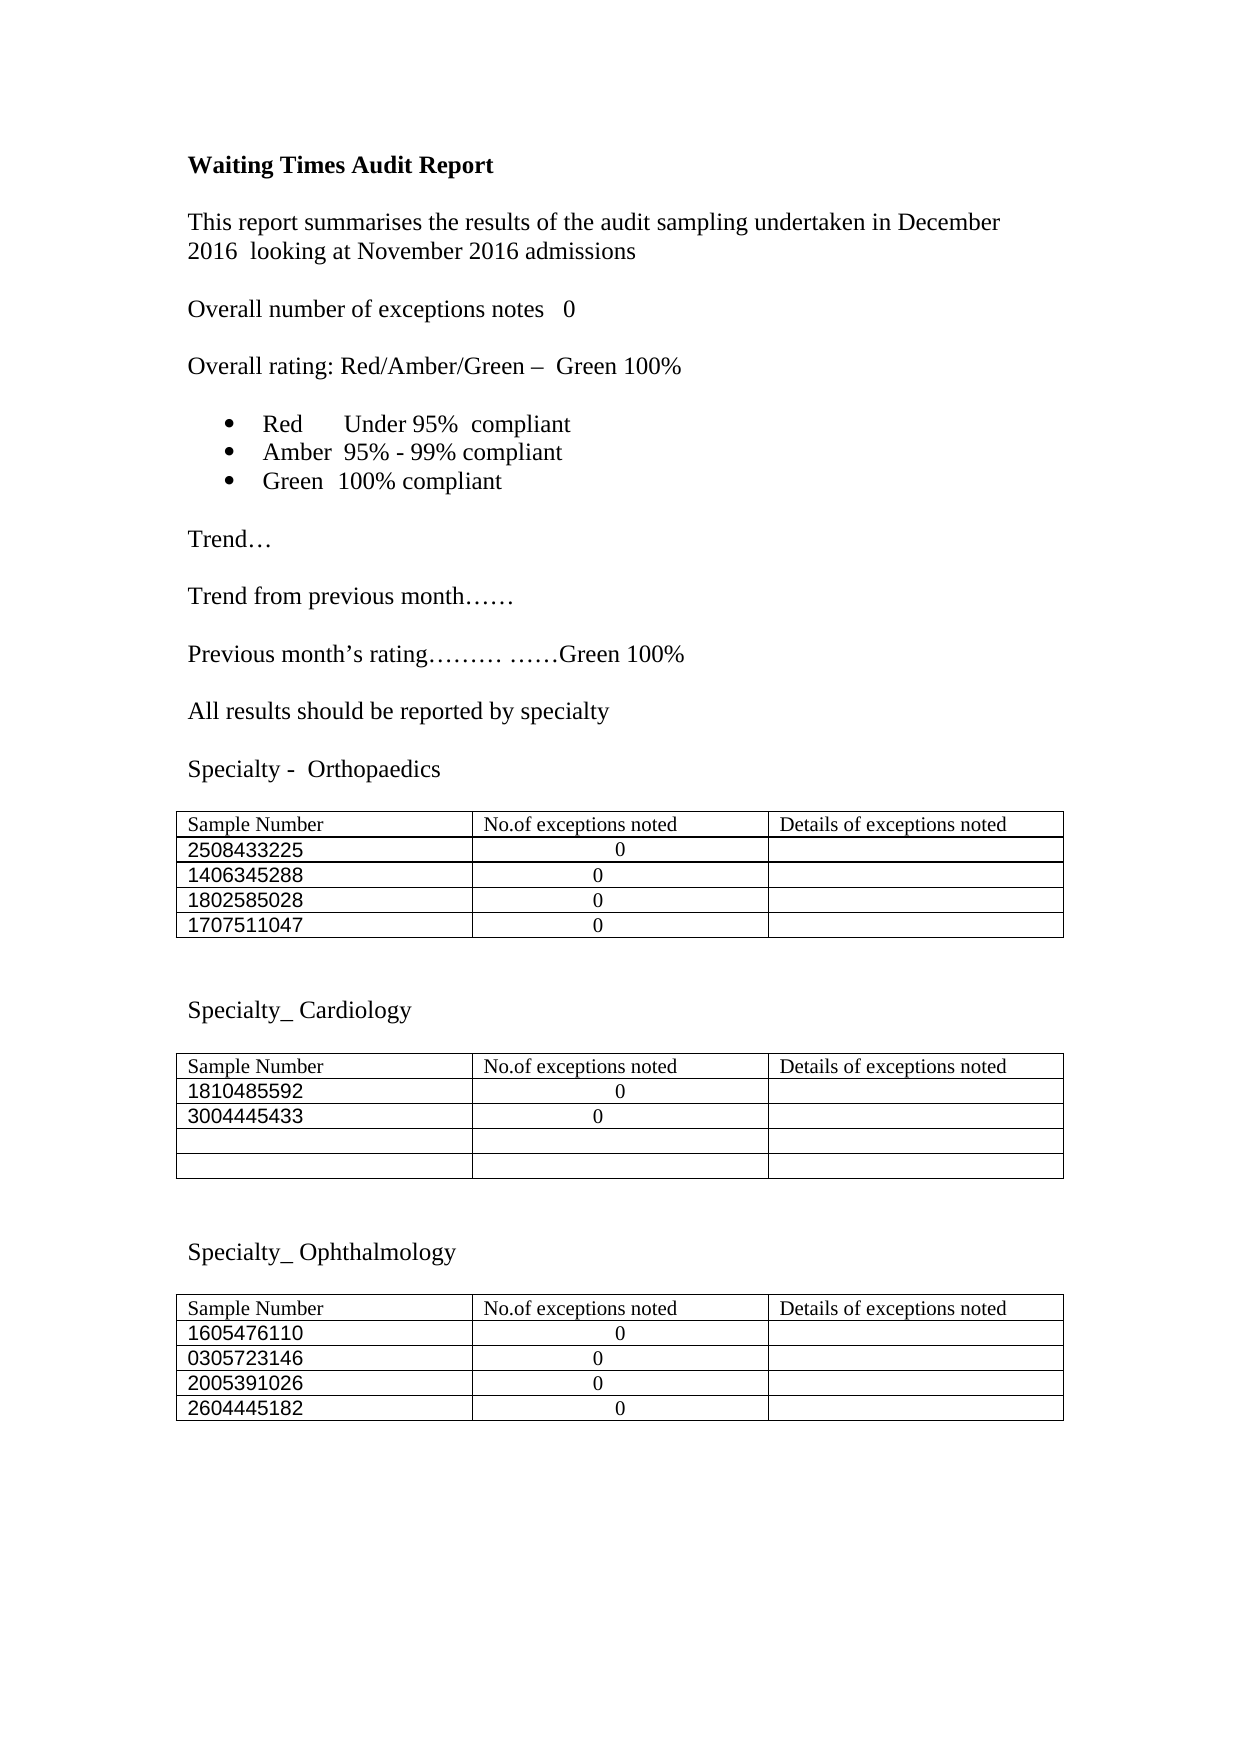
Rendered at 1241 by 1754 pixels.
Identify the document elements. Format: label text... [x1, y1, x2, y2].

table_cell 2604445182 [177, 1396, 472, 1420]
table_header Details of exceptions noted [769, 1054, 1063, 1078]
text Waiting Times Audit Report [187, 150, 1053, 179]
list Red Under 95% compliant [225, 409, 1053, 437]
table_cell 1707511047 [177, 913, 472, 937]
table_header Sample Number [177, 1295, 472, 1319]
table_cell 2005391026 [177, 1371, 472, 1395]
text Trend… [187, 524, 1053, 552]
table_cell [769, 1346, 1063, 1370]
table_header Sample Number [177, 812, 472, 836]
table_cell [769, 1396, 1063, 1420]
table_cell 0 [473, 1396, 768, 1420]
list Amber 95% - 99% compliant [225, 437, 1053, 466]
table_cell [473, 1129, 768, 1153]
text Previous month’s rating……… ……Green 100% [187, 639, 1053, 667]
table_cell [769, 1321, 1063, 1344]
table_header No.of exceptions noted [473, 1295, 768, 1319]
text Overall rating: Red/Amber/Green – Green 100% [187, 351, 1053, 380]
table_cell [769, 913, 1063, 937]
list Green 100% compliant [225, 466, 1053, 495]
table_cell 1605476110 [177, 1321, 472, 1344]
table_cell 1406345288 [177, 863, 472, 887]
table_cell [769, 838, 1063, 861]
table_cell 0 [473, 1321, 768, 1344]
table_cell 0 [473, 1104, 768, 1128]
table_cell [769, 1104, 1063, 1128]
table_cell 0 [473, 1346, 768, 1370]
text Specialty - Orthopaedics [187, 754, 1053, 782]
table_cell 3004445433 [177, 1104, 472, 1128]
text Specialty_ Ophthalmology [187, 1237, 1053, 1266]
table_cell 1802585028 [177, 888, 472, 912]
table_cell [473, 1154, 768, 1178]
table_cell [769, 1371, 1063, 1395]
text Overall number of exceptions notes 0 [187, 294, 1053, 322]
table_cell 0305723146 [177, 1346, 472, 1370]
table_header Sample Number [177, 1054, 472, 1078]
table_cell [769, 1079, 1063, 1103]
text Trend from previous month…… [187, 581, 1053, 610]
text Specialty_ Cardiology [187, 995, 1053, 1024]
table_cell [769, 1129, 1063, 1153]
table_cell 0 [473, 838, 768, 861]
table_cell [769, 1154, 1063, 1178]
table_header Details of exceptions noted [769, 812, 1063, 836]
table_cell 0 [473, 888, 768, 912]
table_cell 2508433225 [177, 838, 472, 861]
table_cell [177, 1154, 472, 1178]
table_header No.of exceptions noted [473, 812, 768, 836]
table_cell 0 [473, 863, 768, 887]
text This report summarises the results of the audit sampling undertaken in December 2016 looking at November 2016 admissions [187, 207, 1053, 265]
table_header Details of exceptions noted [769, 1295, 1063, 1319]
table_header No.of exceptions noted [473, 1054, 768, 1078]
table_cell [769, 863, 1063, 887]
table_cell 0 [473, 1371, 768, 1395]
table_cell [177, 1129, 472, 1153]
table_cell [769, 888, 1063, 912]
table_cell 1810485592 [177, 1079, 472, 1103]
table_cell 0 [473, 1079, 768, 1103]
text All results should be reported by specialty [187, 696, 1053, 725]
table_cell 0 [473, 913, 768, 937]
